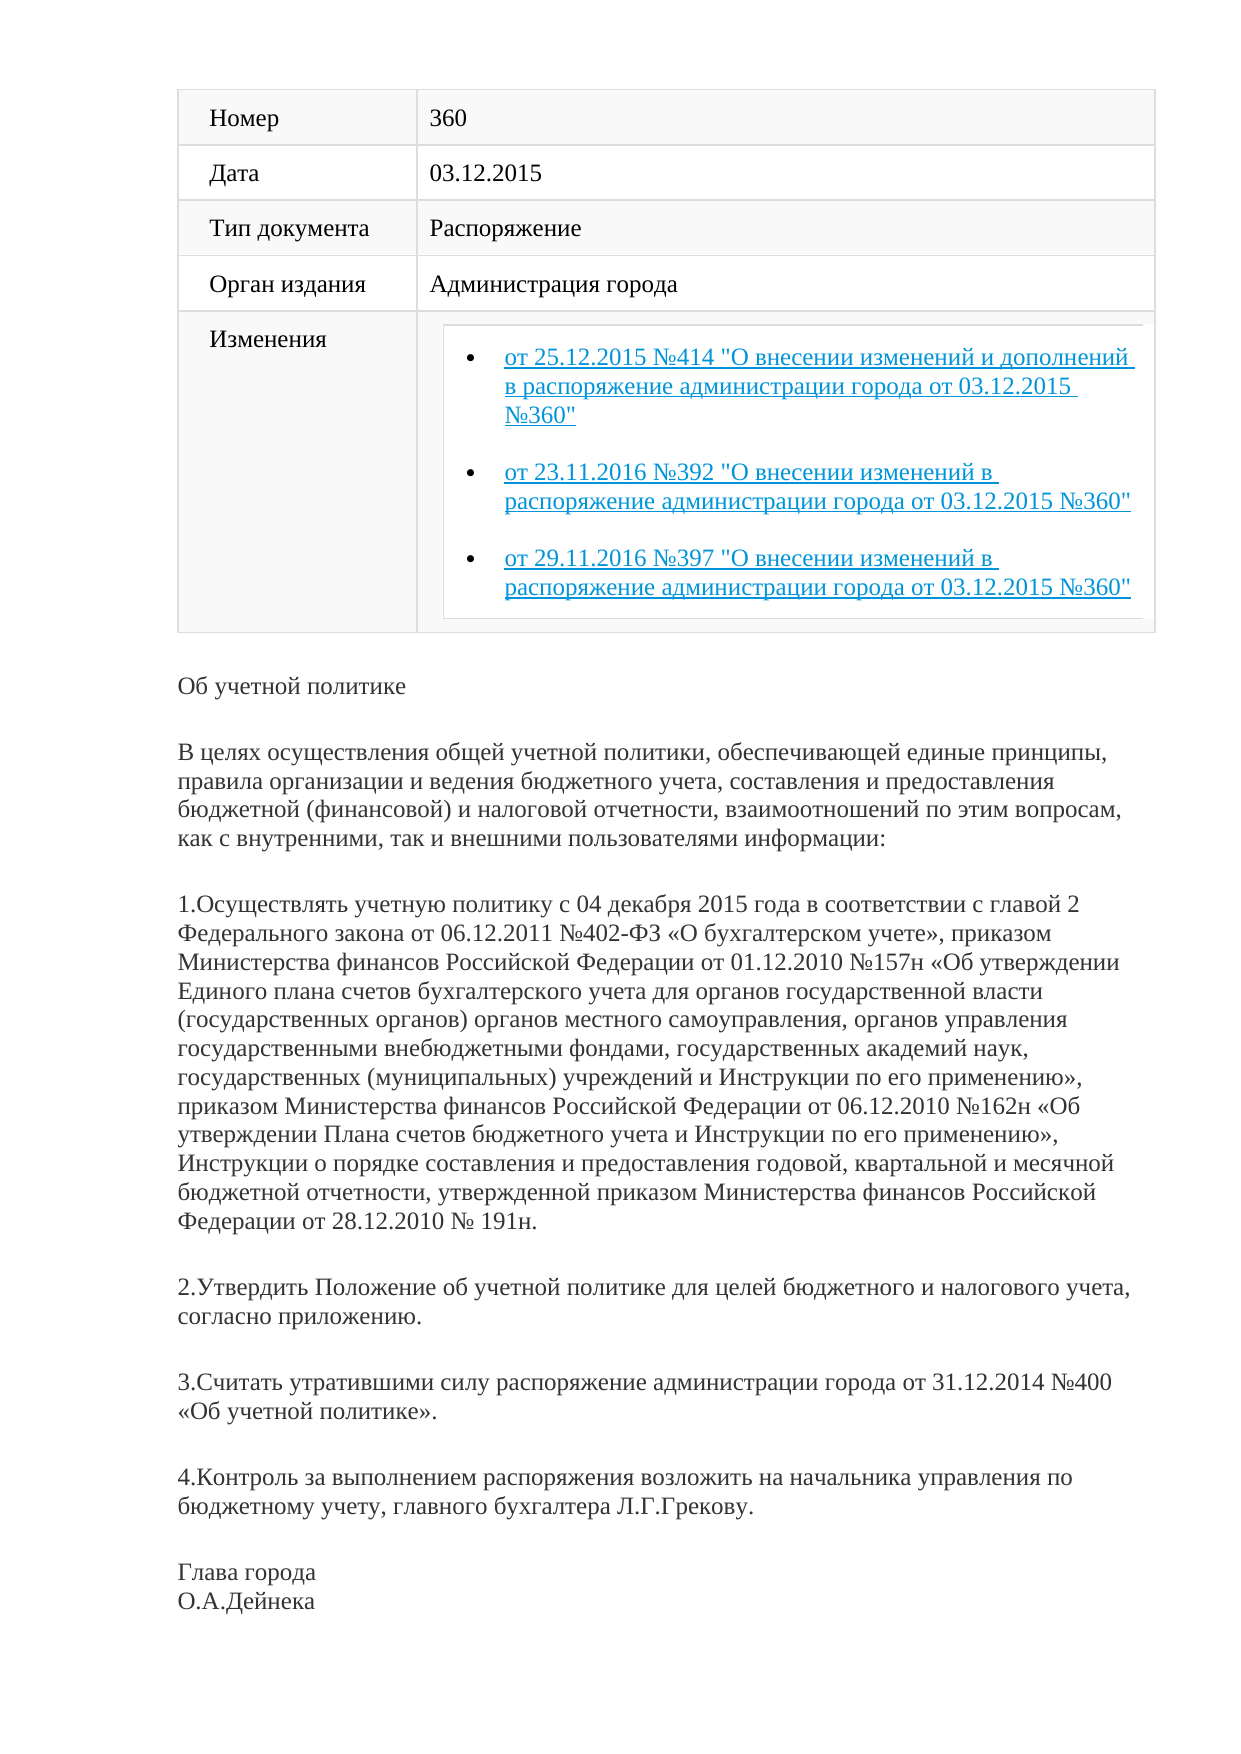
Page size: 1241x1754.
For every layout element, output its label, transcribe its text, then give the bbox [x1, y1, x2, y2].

table_header Номер [179, 90, 416, 144]
text 4.Контроль за выполнением распоряжения возложить на начальника управления по бюджетному учету, главного бухгалтера Л.Г.Грекову. [177, 1462, 1152, 1519]
table_cell 03.12.2015 [418, 146, 1154, 199]
table_cell Тип документа [179, 201, 416, 254]
text 1.Осуществлять учетную политику с 04 декабря 2015 года в соответствии с главой 2 Федерального закона от 06.12.2011 №402-ФЗ «О бухгалтерском учете», приказом Министерства финансов Российской Федерации от 01.12.2010 №157н «Об утверждении Единого плана счетов бухгалтерского учета для органов государственной власти (государственных органов) органов местного самоуправления, органов управления государственными внебюджетными фондами, государственных академий наук, государственных (муниципальных) учреждений и Инструкции по его применению», приказом Министерства финансов Российской Федерации от 06.12.2010 №162н «Об утверждении Плана счетов бюджетного учета и Инструкции по его применению», Инструкции о порядке составления и предоставления годовой, квартальной и месячной бюджетной отчетности, утвержденной приказом Министерства финансов Российской Федерации от 28.12.2010 № 191н. [177, 889, 1152, 1234]
table_cell от 25.12.2015 №414 "О внесении изменений и дополнений в распоряжение администрации города от 03.12.2015 №360" от 23.11.2016 №392 "О внесении изменений в распоряжение администрации города от 03.12.2015 №360" от 29.11.2016 №397 "О внесении изменений в распоряжение администрации города от 03.12.2015 №360" [418, 312, 1154, 632]
table_header 360 [418, 90, 1154, 144]
text Об учетной политике [177, 671, 1152, 699]
table_cell Дата [179, 146, 416, 199]
text Глава города О.А.Дейнека [177, 1557, 1152, 1614]
table_cell Распоряжение [418, 201, 1154, 254]
text В целях осуществления общей учетной политики, обеспечивающей единые принципы, правила организации и ведения бюджетного учета, составления и предоставления бюджетной (финансовой) и налоговой отчетности, взаимоотношений по этим вопросам, как с внутренними, так и внешними пользователями информации: [177, 737, 1152, 852]
table_cell Администрация города [418, 256, 1154, 310]
text 3.Считать утратившими силу распоряжение администрации города от 31.12.2014 №400 «Об учетной политике». [177, 1367, 1152, 1424]
table_cell Изменения [179, 312, 416, 632]
table_cell Орган издания [179, 256, 416, 310]
text 2.Утвердить Положение об учетной политике для целей бюджетного и налогового учета, согласно приложению. [177, 1272, 1152, 1329]
